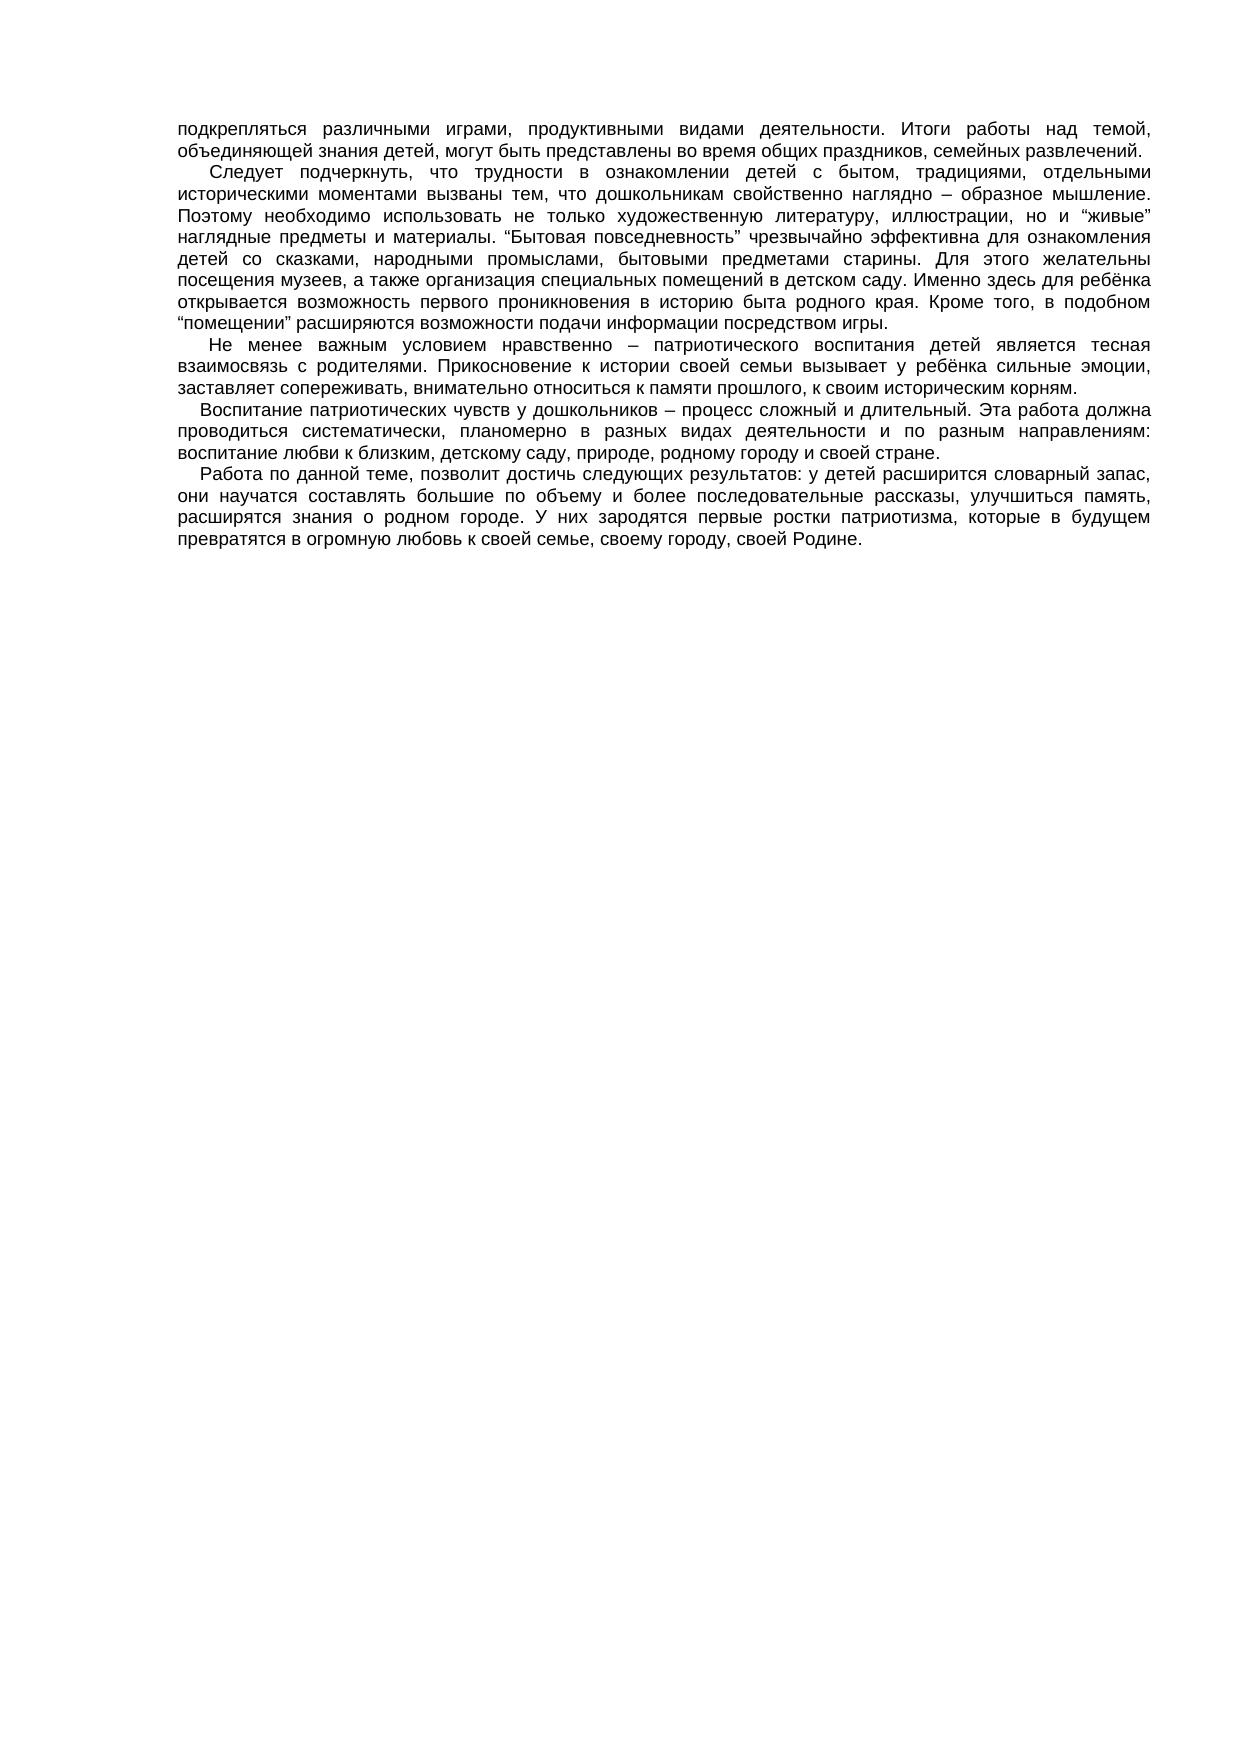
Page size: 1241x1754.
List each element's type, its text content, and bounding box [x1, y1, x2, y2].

text Следует подчеркнуть, что трудности в ознакомлении детей с бытом, традициями, отдельными историческими моментами вызваны тем, что дошкольникам свойственно наглядно – образное мышление. Поэтому необходимо использовать не только художественную литературу, иллюстрации, но и “живые” наглядные предметы и материалы. “Бытовая повседневность” чрезвычайно эффективна для ознакомления детей со сказками, народными промыслами, бытовыми предметами старины. Для этого желательны посещения музеев, а также организация специальных помещений в детском саду. Именно здесь для ребёнка открывается возможность первого проникновения в историю быта родного края. Кроме того, в подобном “помещении” расширяются возможности подачи информации посредством игры. [177, 161, 1152, 334]
text Воспитание патриотических чувств у дошкольников – процесс сложный и длительный. Эта работа должна проводиться систематически, планомерно в разных видах деятельности и по разным направлениям: воспитание любви к близким, детскому саду, природе, родному городу и своей стране. [177, 398, 1152, 463]
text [177, 118, 1152, 161]
text Не менее важным условием нравственно – патриотического воспитания детей является тесная взаимосвязь с родителями. Прикосновение к истории своей семьи вызывает у ребёнка сильные эмоции, заставляет сопереживать, внимательно относиться к памяти прошлого, к своим историческим корням. [177, 334, 1152, 398]
text Работа по данной теме, позволит достичь следующих результатов: у детей расширится словарный запас, они научатся составлять большие по объему и более последовательные рассказы, улучшиться память, расширятся знания о родном городе. У них зародятся первые ростки патриотизма, которые в будущем превратятся в огромную любовь к своей семье, своему городу, своей Родине. [177, 463, 1152, 549]
